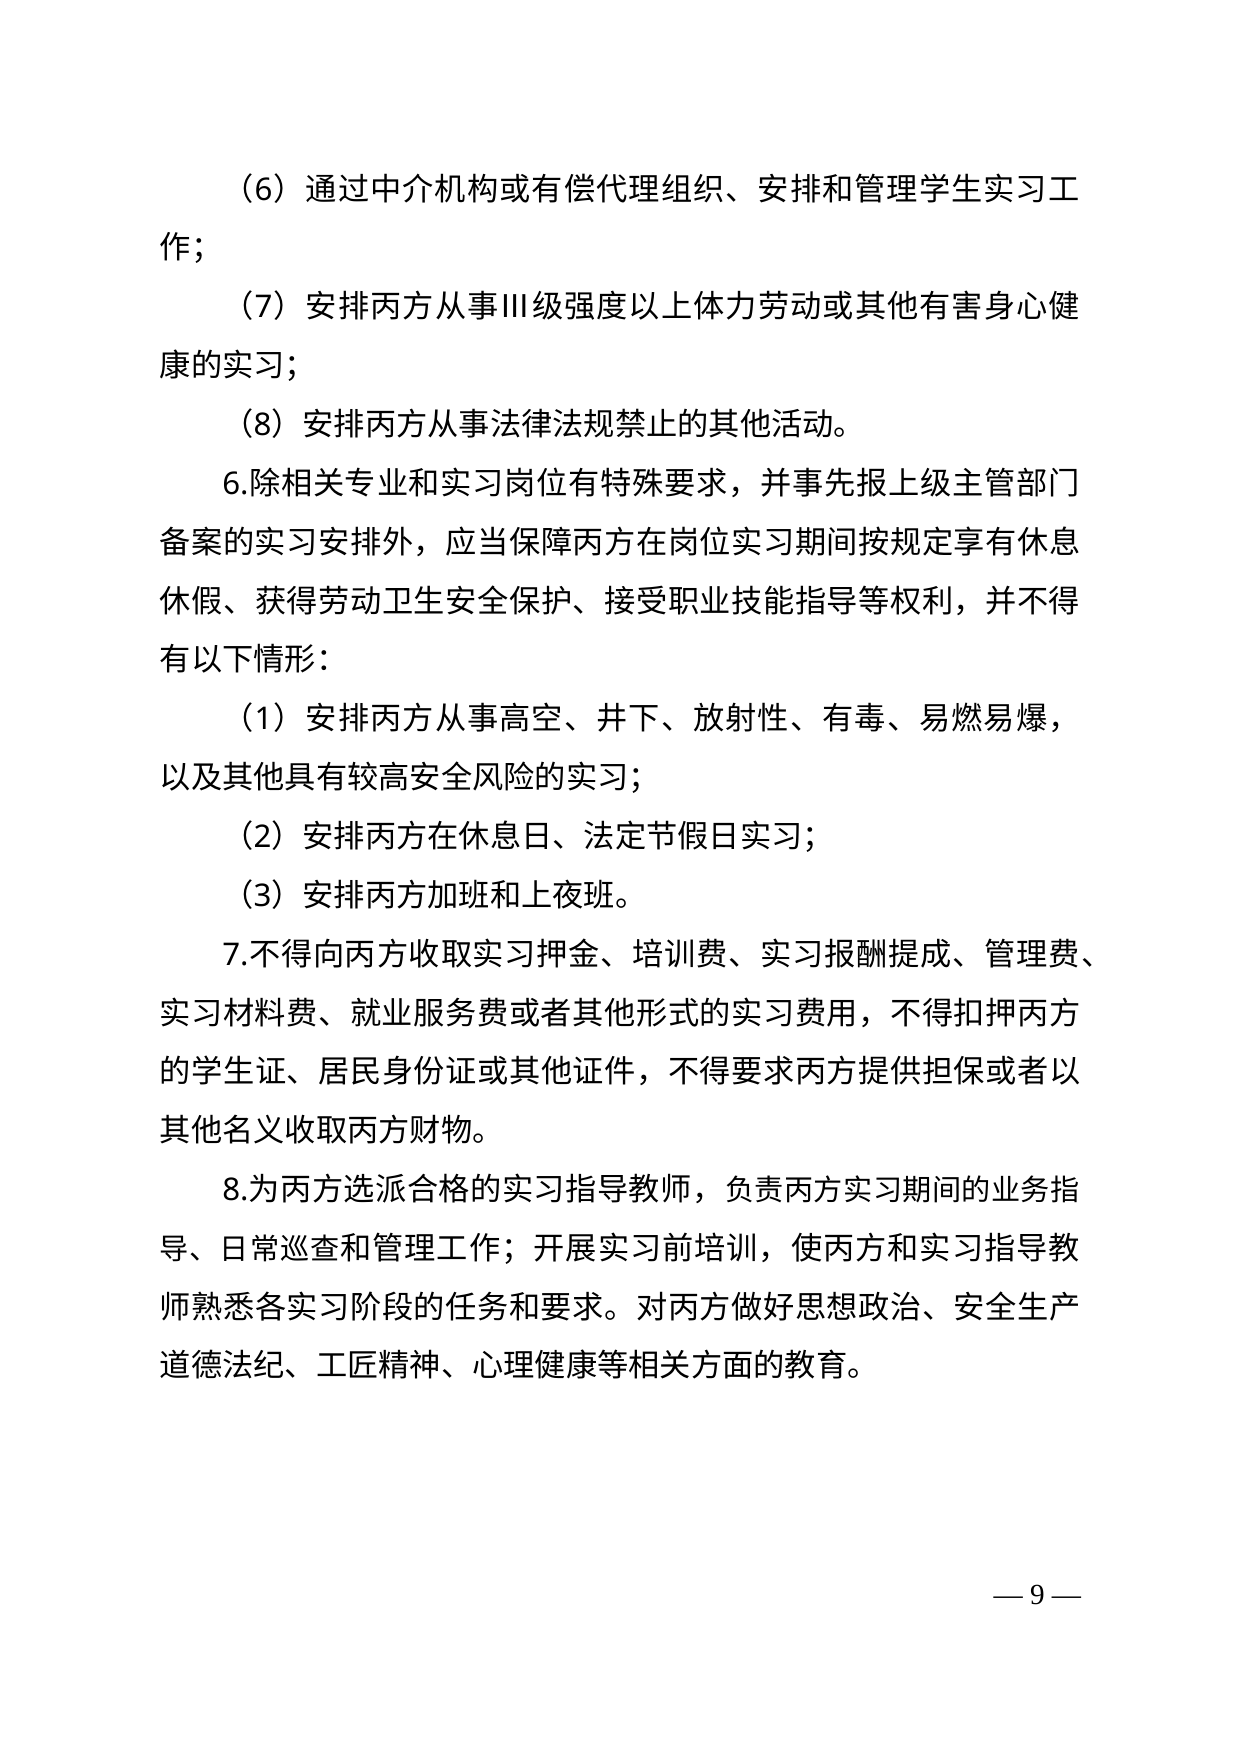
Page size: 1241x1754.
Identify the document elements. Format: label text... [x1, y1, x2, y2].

text 6.除相关专业和实习岗位有特殊要求，并事先报上级主管部门备案的实习安排外，应当保障丙方在岗位实习期间按规定享有休息休假、获得劳动卫生安全保护、接受职业技能指导等权利，并不得有以下情形： [159, 458, 1081, 680]
text （8）安排丙方从事法律法规禁止的其他活动。 [159, 399, 1081, 444]
text （1）安排丙方从事高空、井下、放射性、有毒、易燃易爆，以及其他具有较高安全风险的实习； [159, 693, 1081, 797]
text 7.不得向丙方收取实习押金、培训费、实习报酬提成、管理费、实习材料费、就业服务费或者其他形式的实习费用，不得扣押丙方的学生证、居民身份证或其他证件，不得要求丙方提供担保或者以其他名义收取丙方财物。 [159, 929, 1081, 1151]
text 8.为丙方选派合格的实习指导教师，负责丙方实习期间的业务指导、日常巡查和管理工作；开展实习前培训，使丙方和实习指导教师熟悉各实习阶段的任务和要求。对丙方做好思想政治、安全生产、道德法纪、工匠精神、心理健康等相关方面的教育。 [159, 1164, 1081, 1386]
text （7）安排丙方从事Ⅲ级强度以上体力劳动或其他有害身心健康的实习； [159, 281, 1081, 386]
text （3）安排丙方加班和上夜班。 [159, 870, 1081, 915]
text （6）通过中介机构或有偿代理组织、安排和管理学生实习工作； [159, 164, 1081, 268]
text （2）安排丙方在休息日、法定节假日实习； [159, 811, 1081, 856]
